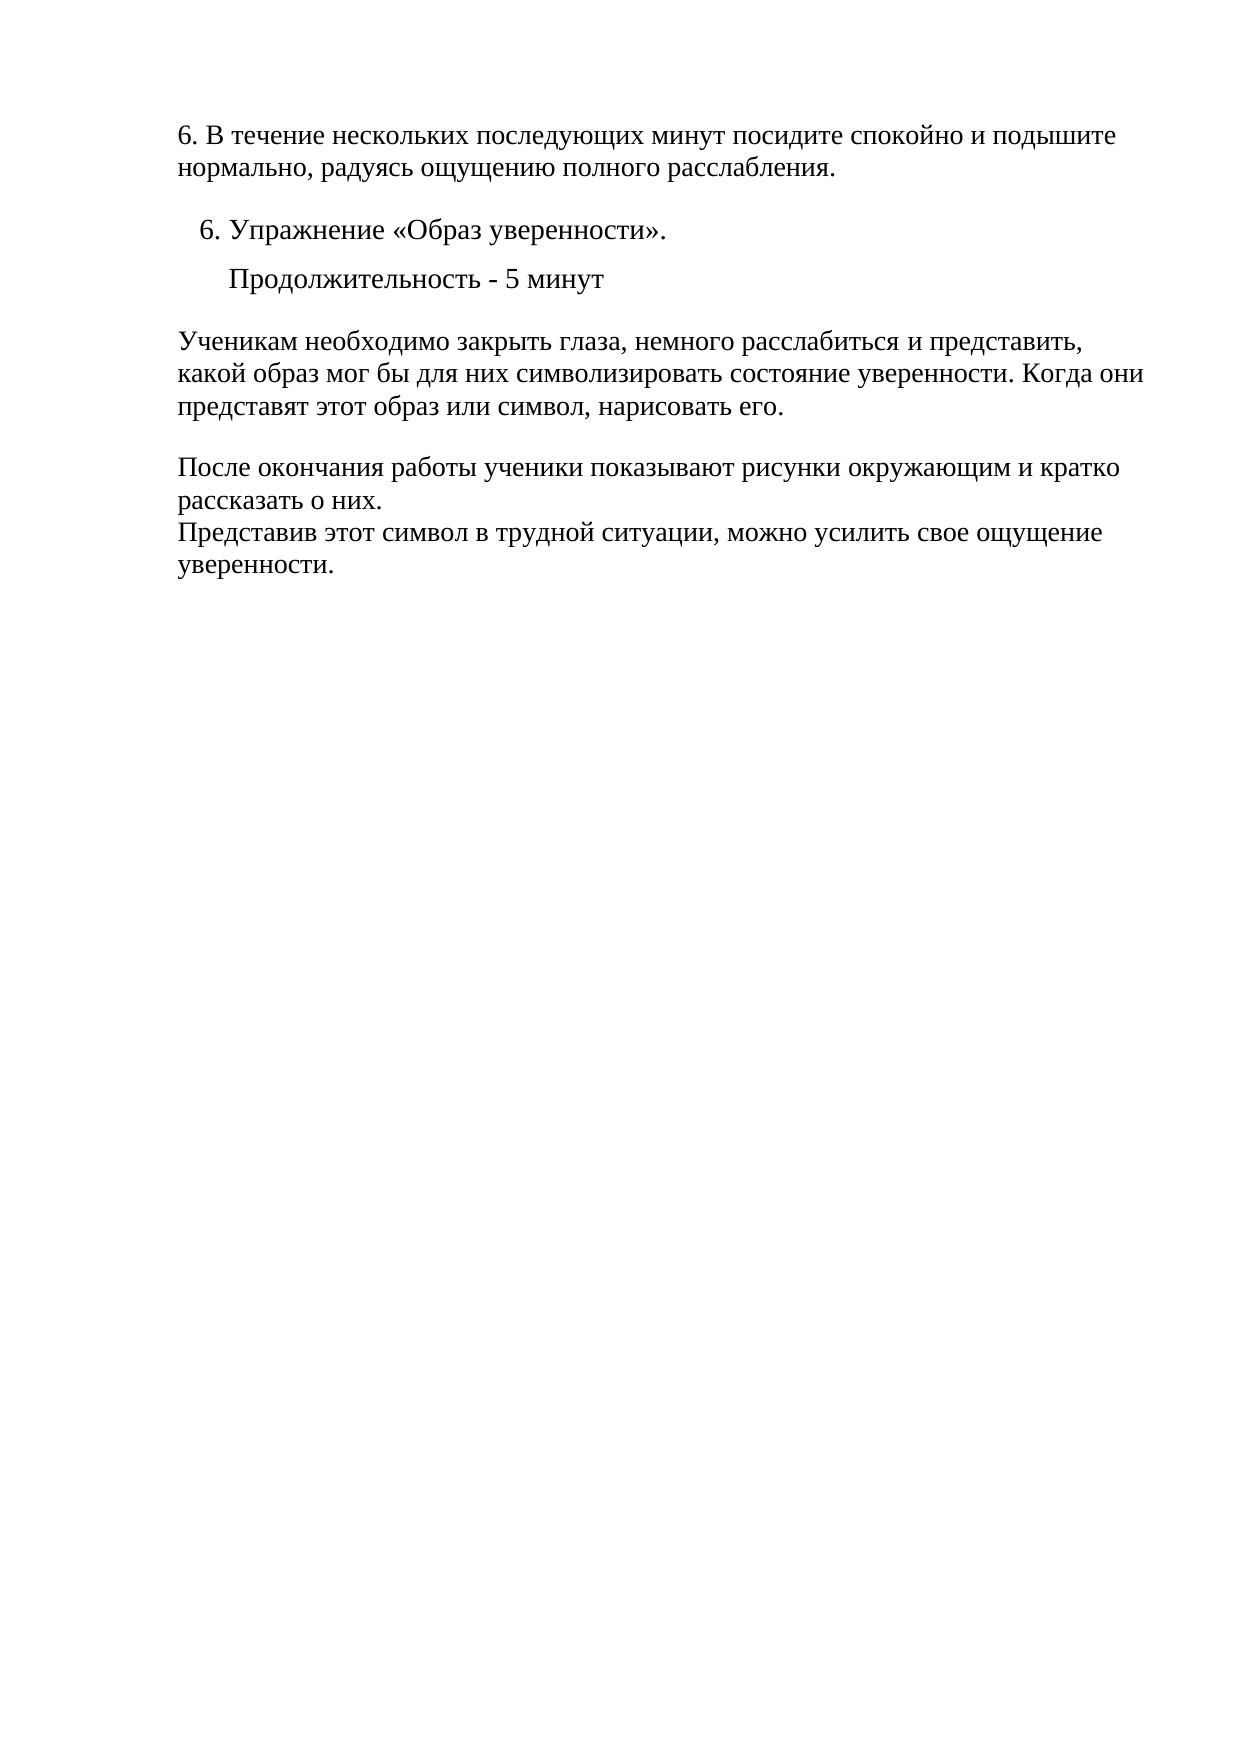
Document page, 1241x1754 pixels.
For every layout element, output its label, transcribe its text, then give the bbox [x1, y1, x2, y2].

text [177, 118, 1152, 183]
text Продолжительность - 5 минут [177, 261, 1152, 295]
text 6. Упражнение «Образ уверенности». [177, 212, 1152, 246]
text После окончания работы ученики показывают рисунки окружающим и кратко рассказать о них. Представив этот символ в трудной ситуации, можно усилить свое ощущение уверенности. [177, 450, 1152, 580]
text Ученикам необходимо закрыть глаза, немного расслабиться и представить, какой образ мог бы для них символизировать состояние уверенности. Когда они представят этот образ или символ, нарисовать его. [177, 324, 1152, 421]
